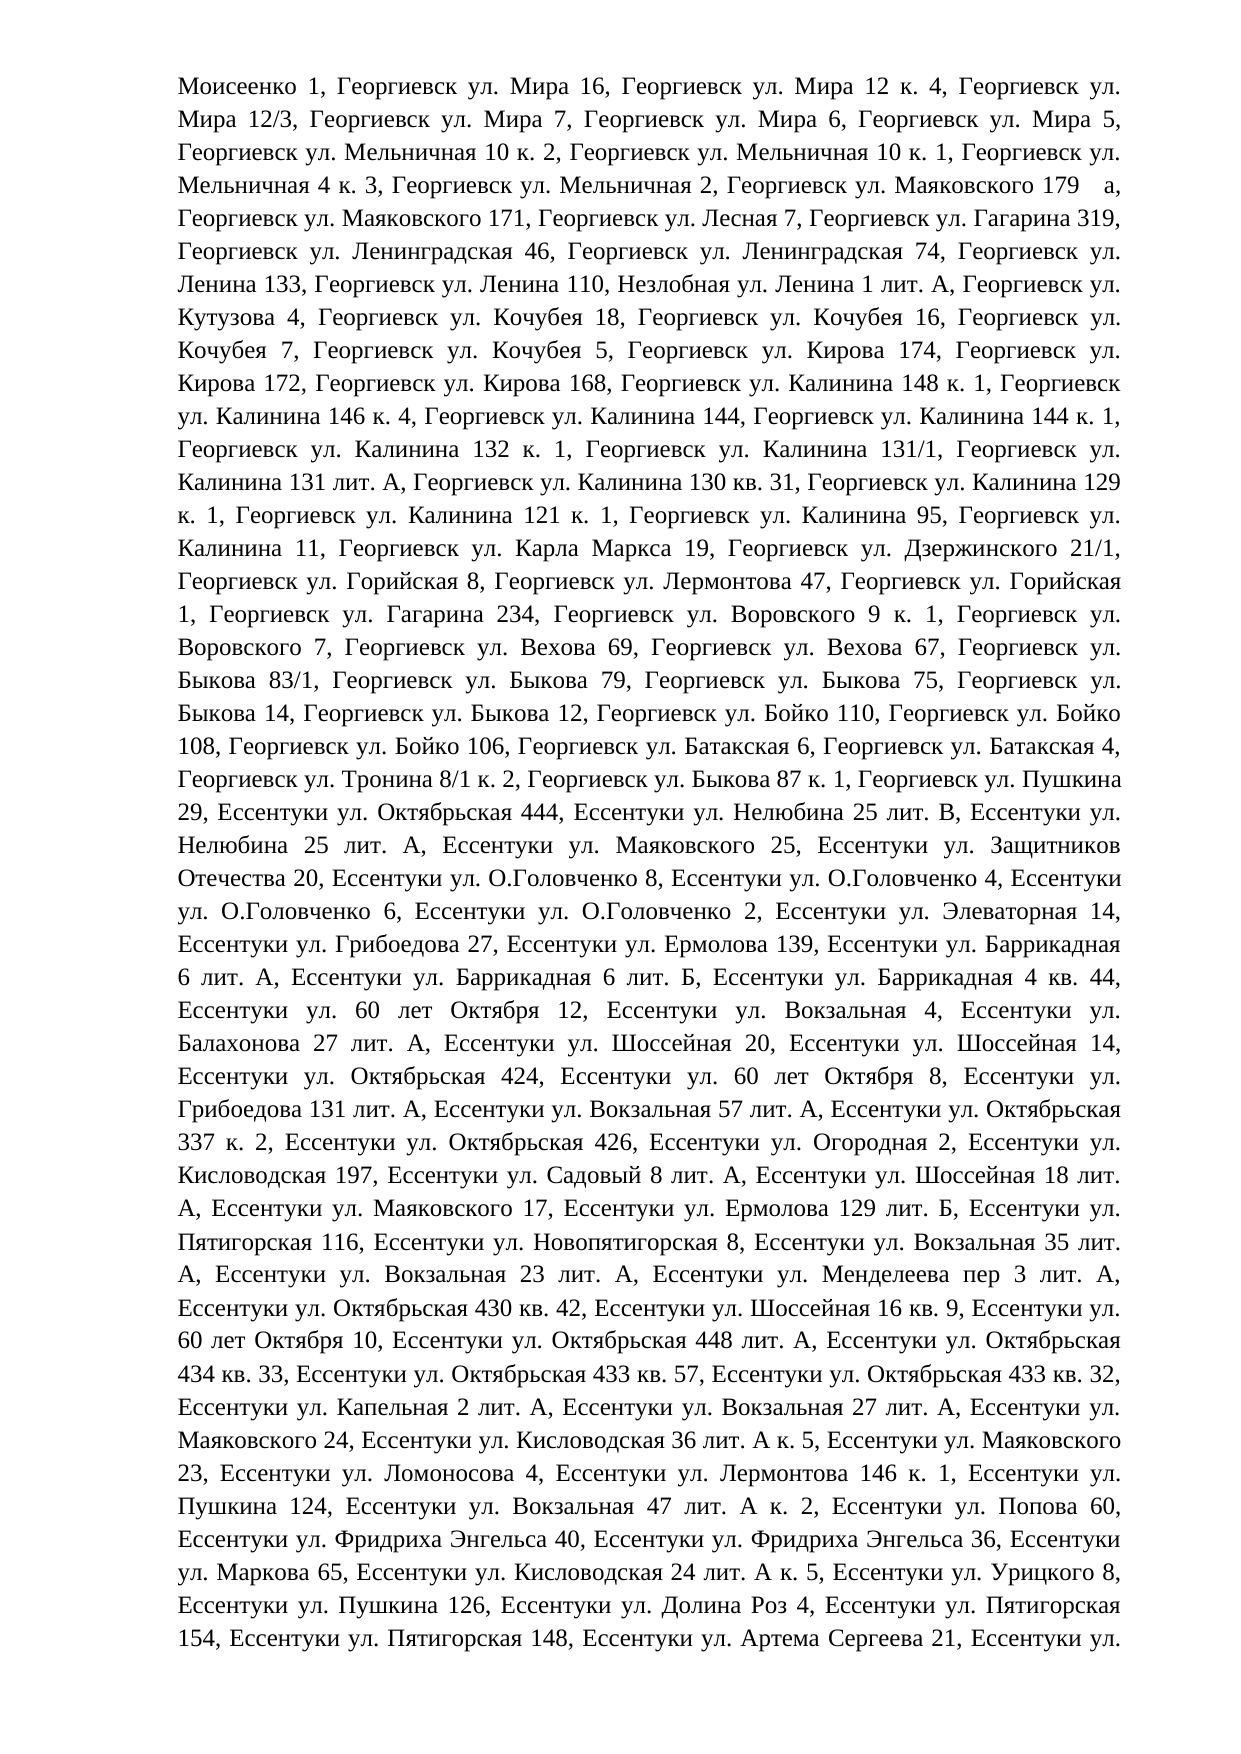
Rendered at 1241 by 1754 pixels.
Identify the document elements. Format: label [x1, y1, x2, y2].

text [177, 71, 1122, 1652]
